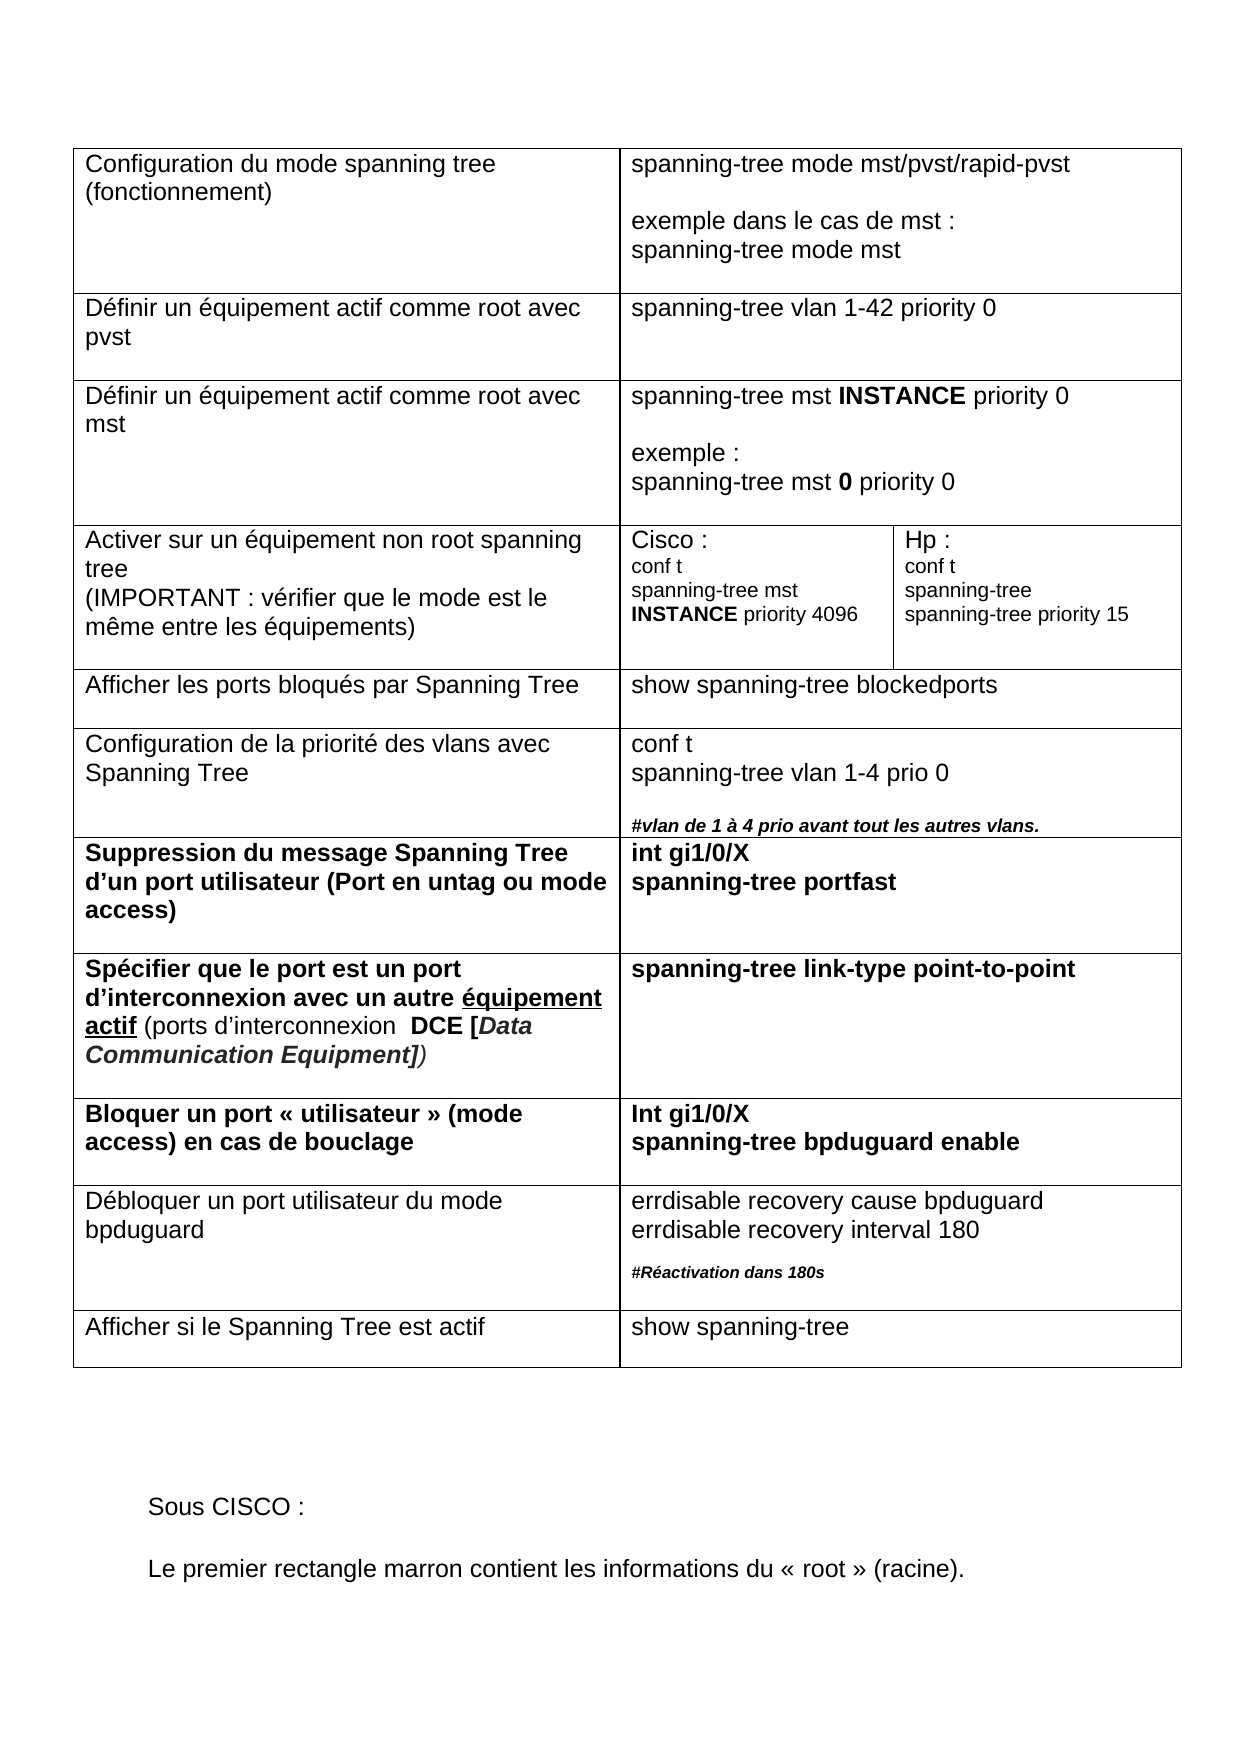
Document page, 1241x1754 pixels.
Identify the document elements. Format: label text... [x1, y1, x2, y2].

table_cell Définir un équipement actif comme root avec mst [74, 381, 619, 524]
table_cell spanning-tree link-type point-to-point [621, 954, 1181, 1097]
table_cell int gi1/0/X spanning-tree portfast [621, 838, 1181, 953]
table_cell show spanning-tree [621, 1311, 1181, 1367]
table_cell Débloquer un port utilisateur du mode bpduguard [74, 1186, 619, 1310]
table_cell spanning-tree mst INSTANCE priority 0 exemple : spanning-tree mst 0 priority 0 [621, 381, 1181, 524]
table_cell Suppression du message Spanning Tree d’un port utilisateur (Port en untag ou mode access) [74, 838, 619, 953]
text Le premier rectangle marron contient les informations du « root » (racine). [148, 1554, 1093, 1583]
table_cell Activer sur un équipement non root spanning tree (IMPORTANT : vérifier que le mode est le même entre les équipements) [74, 526, 619, 669]
table_cell Afficher les ports bloqués par Spanning Tree [74, 670, 619, 728]
table_cell Int gi1/0/X spanning-tree bpduguard enable [621, 1099, 1181, 1185]
table_header Configuration du mode spanning tree (fonctionnement) [74, 149, 619, 292]
table_cell Cisco : conf t spanning-tree mst INSTANCE priority 4096 [621, 526, 893, 669]
text Sous CISCO : [148, 1492, 1093, 1521]
table_cell spanning-tree vlan 1-42 priority 0 [621, 294, 1181, 380]
table_cell Configuration de la priorité des vlans avec Spanning Tree [74, 729, 619, 837]
table_cell Définir un équipement actif comme root avec pvst [74, 294, 619, 380]
table_cell conf t spanning-tree vlan 1-4 prio 0 #vlan de 1 à 4 prio avant tout les autres vlans. [621, 729, 1181, 837]
table_cell Spécifier que le port est un port d’interconnexion avec un autre équipement actif (ports d’interconnexion DCE [Data Communication Equipment]) [74, 954, 619, 1097]
table_cell show spanning-tree blockedports [621, 670, 1181, 728]
table_cell Afficher si le Spanning Tree est actif [74, 1311, 619, 1367]
table_header spanning-tree mode mst/pvst/rapid-pvst exemple dans le cas de mst : spanning-tree mode mst [621, 149, 1181, 292]
table_cell errdisable recovery cause bpduguard errdisable recovery interval 180 #Réactivation dans 180s [621, 1186, 1181, 1310]
table_cell Hp : conf t spanning-tree spanning-tree priority 15 [894, 526, 1181, 669]
table_cell Bloquer un port « utilisateur » (mode access) en cas de bouclage [74, 1099, 619, 1185]
